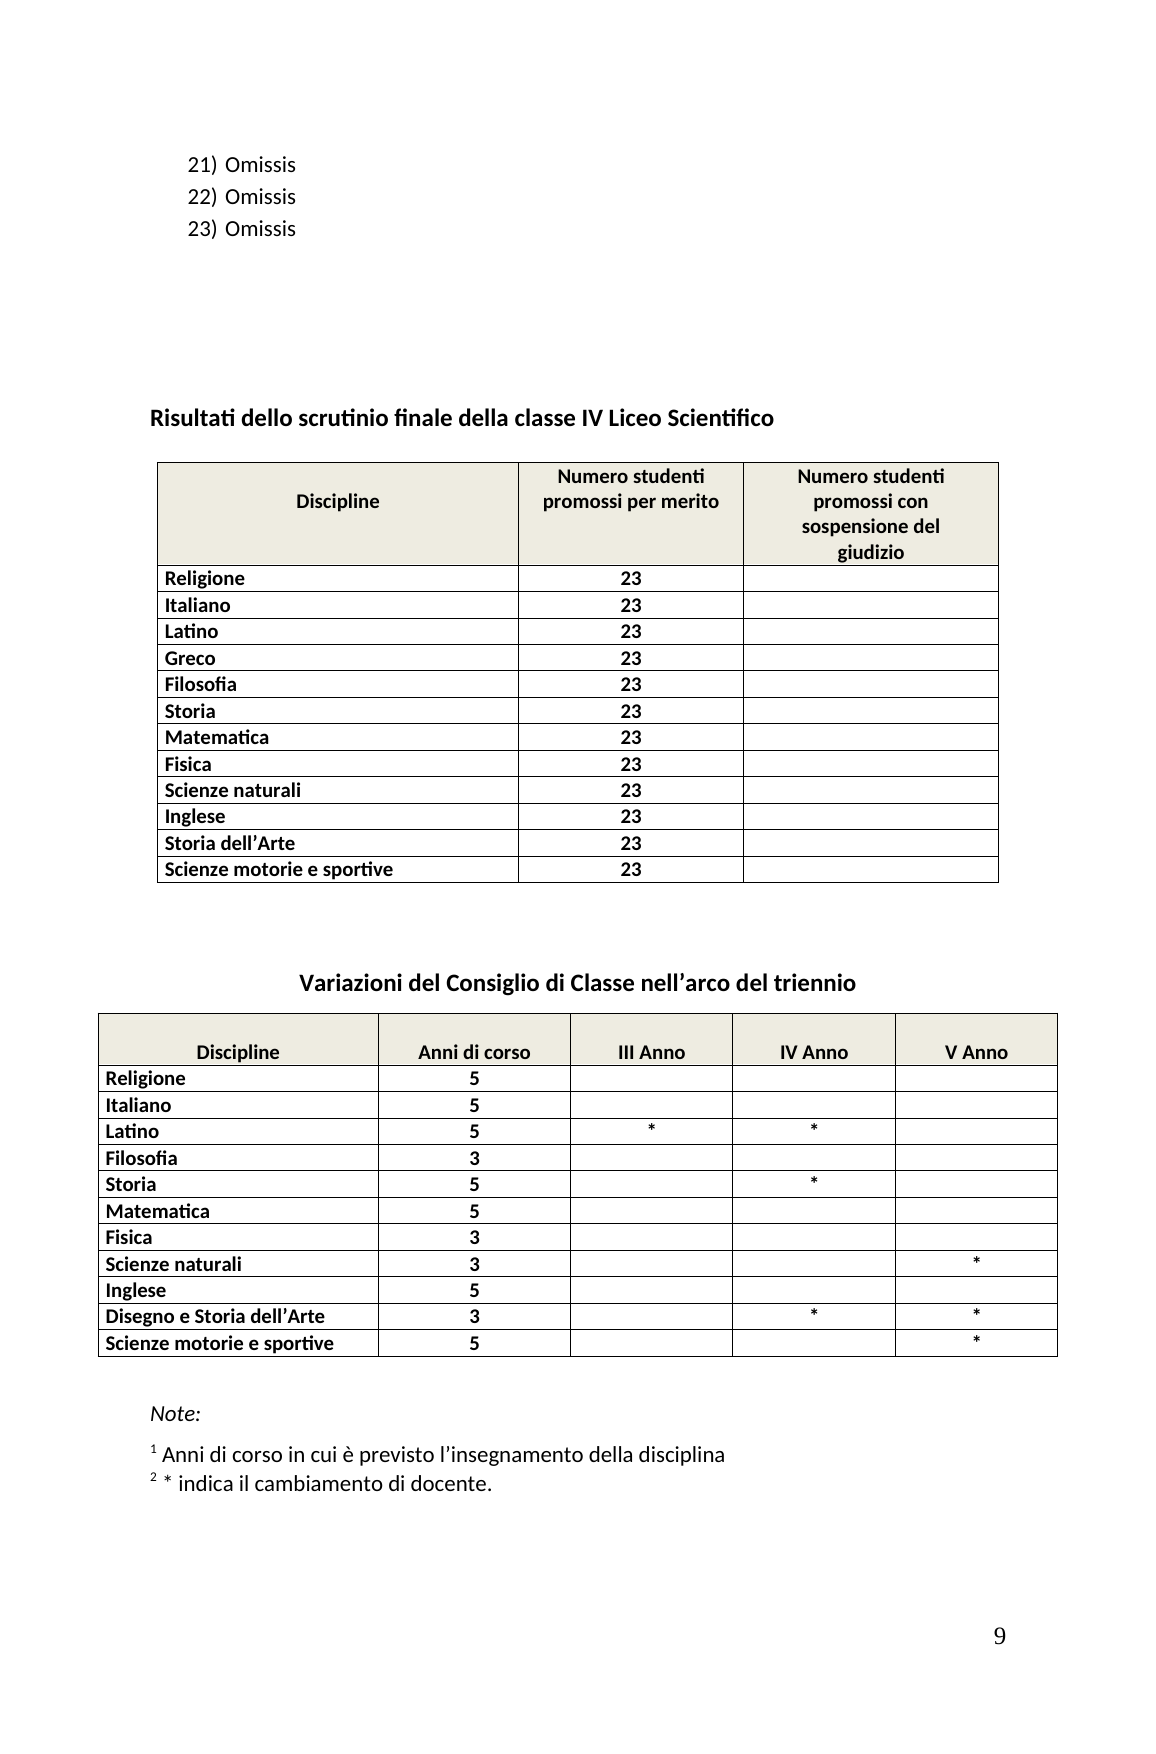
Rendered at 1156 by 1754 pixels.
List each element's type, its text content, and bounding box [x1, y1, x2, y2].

table_cell [744, 804, 998, 829]
table_cell [896, 1198, 1057, 1223]
table_cell Scienze naturali [99, 1251, 378, 1276]
table_cell Scienze motorie e sportive [99, 1330, 378, 1356]
table_cell Matematica [158, 724, 518, 750]
table_cell [733, 1145, 895, 1170]
table_cell * [733, 1304, 895, 1329]
table_cell 3 [379, 1304, 570, 1329]
table_cell [571, 1092, 732, 1117]
text Note: [150, 1399, 1006, 1427]
table_cell Fisica [99, 1224, 378, 1250]
table_cell 23 [519, 698, 743, 723]
table_cell [896, 1224, 1057, 1250]
table_cell 5 [379, 1277, 570, 1303]
table_cell Italiano [158, 592, 518, 617]
table_cell [744, 592, 998, 617]
table_cell [733, 1198, 895, 1223]
table_cell 3 [379, 1251, 570, 1276]
table_cell Latino [99, 1119, 378, 1144]
text 1 Anni di corso in cui è previsto l’insegnamento della disciplina [150, 1441, 1006, 1469]
table_cell [896, 1119, 1057, 1144]
table_cell [571, 1224, 732, 1250]
text Risultati dello scrutinio finale della classe IV Liceo Scientifico [150, 402, 1006, 433]
table_cell Religione [99, 1066, 378, 1091]
table_cell Scienze motorie e sportive [158, 857, 518, 882]
table_cell [896, 1277, 1057, 1303]
table_cell [744, 777, 998, 803]
table_cell [896, 1171, 1057, 1197]
table_cell Latino [158, 619, 518, 644]
table_cell Matematica [99, 1198, 378, 1223]
table_cell * [896, 1304, 1057, 1329]
table_header Anni di corso [379, 1014, 570, 1064]
table_cell [733, 1224, 895, 1250]
table_cell 23 [519, 751, 743, 776]
table_cell Disegno e Storia dell’Arte [99, 1304, 378, 1329]
table_cell 23 [519, 566, 743, 591]
table_header IV Anno [733, 1014, 895, 1064]
list Omissis [187, 214, 1006, 242]
table_cell [896, 1092, 1057, 1117]
table_cell Greco [158, 645, 518, 670]
table_cell [744, 619, 998, 644]
table_cell * [896, 1251, 1057, 1276]
table_cell 5 [379, 1330, 570, 1356]
text Variazioni del Consiglio di Classe nell’arco del triennio [150, 967, 1006, 997]
table_header V Anno [896, 1014, 1057, 1064]
table_cell Scienze naturali [158, 777, 518, 803]
table_cell [571, 1198, 732, 1223]
table_cell Inglese [99, 1277, 378, 1303]
table_cell [744, 751, 998, 776]
table_cell 5 [379, 1119, 570, 1144]
table_header Discipline [158, 463, 518, 564]
table_cell [571, 1330, 732, 1356]
table_cell Fisica [158, 751, 518, 776]
table_cell 3 [379, 1145, 570, 1170]
table_cell Storia [99, 1171, 378, 1197]
table_cell [744, 698, 998, 723]
table_cell [733, 1277, 895, 1303]
table_cell [571, 1251, 732, 1276]
table_cell * [571, 1119, 732, 1144]
table_cell [571, 1171, 732, 1197]
table_cell 3 [379, 1224, 570, 1250]
table_cell * [733, 1171, 895, 1197]
table_header Discipline [99, 1014, 378, 1064]
table_cell Inglese [158, 804, 518, 829]
table_cell 23 [519, 777, 743, 803]
table_cell 23 [519, 671, 743, 697]
table_cell 23 [519, 804, 743, 829]
table_cell [896, 1066, 1057, 1091]
table_cell [744, 830, 998, 856]
table_header III Anno [571, 1014, 732, 1064]
table_cell 5 [379, 1092, 570, 1117]
list Omissis [187, 150, 1006, 178]
table_cell [744, 671, 998, 697]
table_cell 23 [519, 592, 743, 617]
table_cell Storia [158, 698, 518, 723]
table_cell Italiano [99, 1092, 378, 1117]
table_cell * [896, 1330, 1057, 1356]
table_cell [571, 1145, 732, 1170]
table_cell Religione [158, 566, 518, 591]
table_cell [744, 724, 998, 750]
table_cell [571, 1277, 732, 1303]
table_cell * [733, 1119, 895, 1144]
table_header Numero studenti promossi con sospensione del giudizio [744, 463, 998, 564]
table_cell Storia dell’Arte [158, 830, 518, 856]
table_cell 5 [379, 1066, 570, 1091]
table_cell [733, 1092, 895, 1117]
table_cell 23 [519, 830, 743, 856]
table_cell 23 [519, 645, 743, 670]
table_cell 23 [519, 724, 743, 750]
table_cell [744, 566, 998, 591]
table_cell [744, 857, 998, 882]
table_header Numero studenti promossi per merito [519, 463, 743, 564]
table_cell [571, 1304, 732, 1329]
table_cell [571, 1066, 732, 1091]
table_cell [896, 1145, 1057, 1170]
list Omissis [187, 182, 1006, 210]
table_cell 5 [379, 1171, 570, 1197]
text 2 * indica il cambiamento di docente. [150, 1469, 1006, 1497]
table_cell 5 [379, 1198, 570, 1223]
table_cell 23 [519, 857, 743, 882]
table_cell [744, 645, 998, 670]
table_cell 23 [519, 619, 743, 644]
table_cell [733, 1251, 895, 1276]
table_cell Filosofia [158, 671, 518, 697]
table_cell [733, 1330, 895, 1356]
table_cell Filosofia [99, 1145, 378, 1170]
table_cell [733, 1066, 895, 1091]
